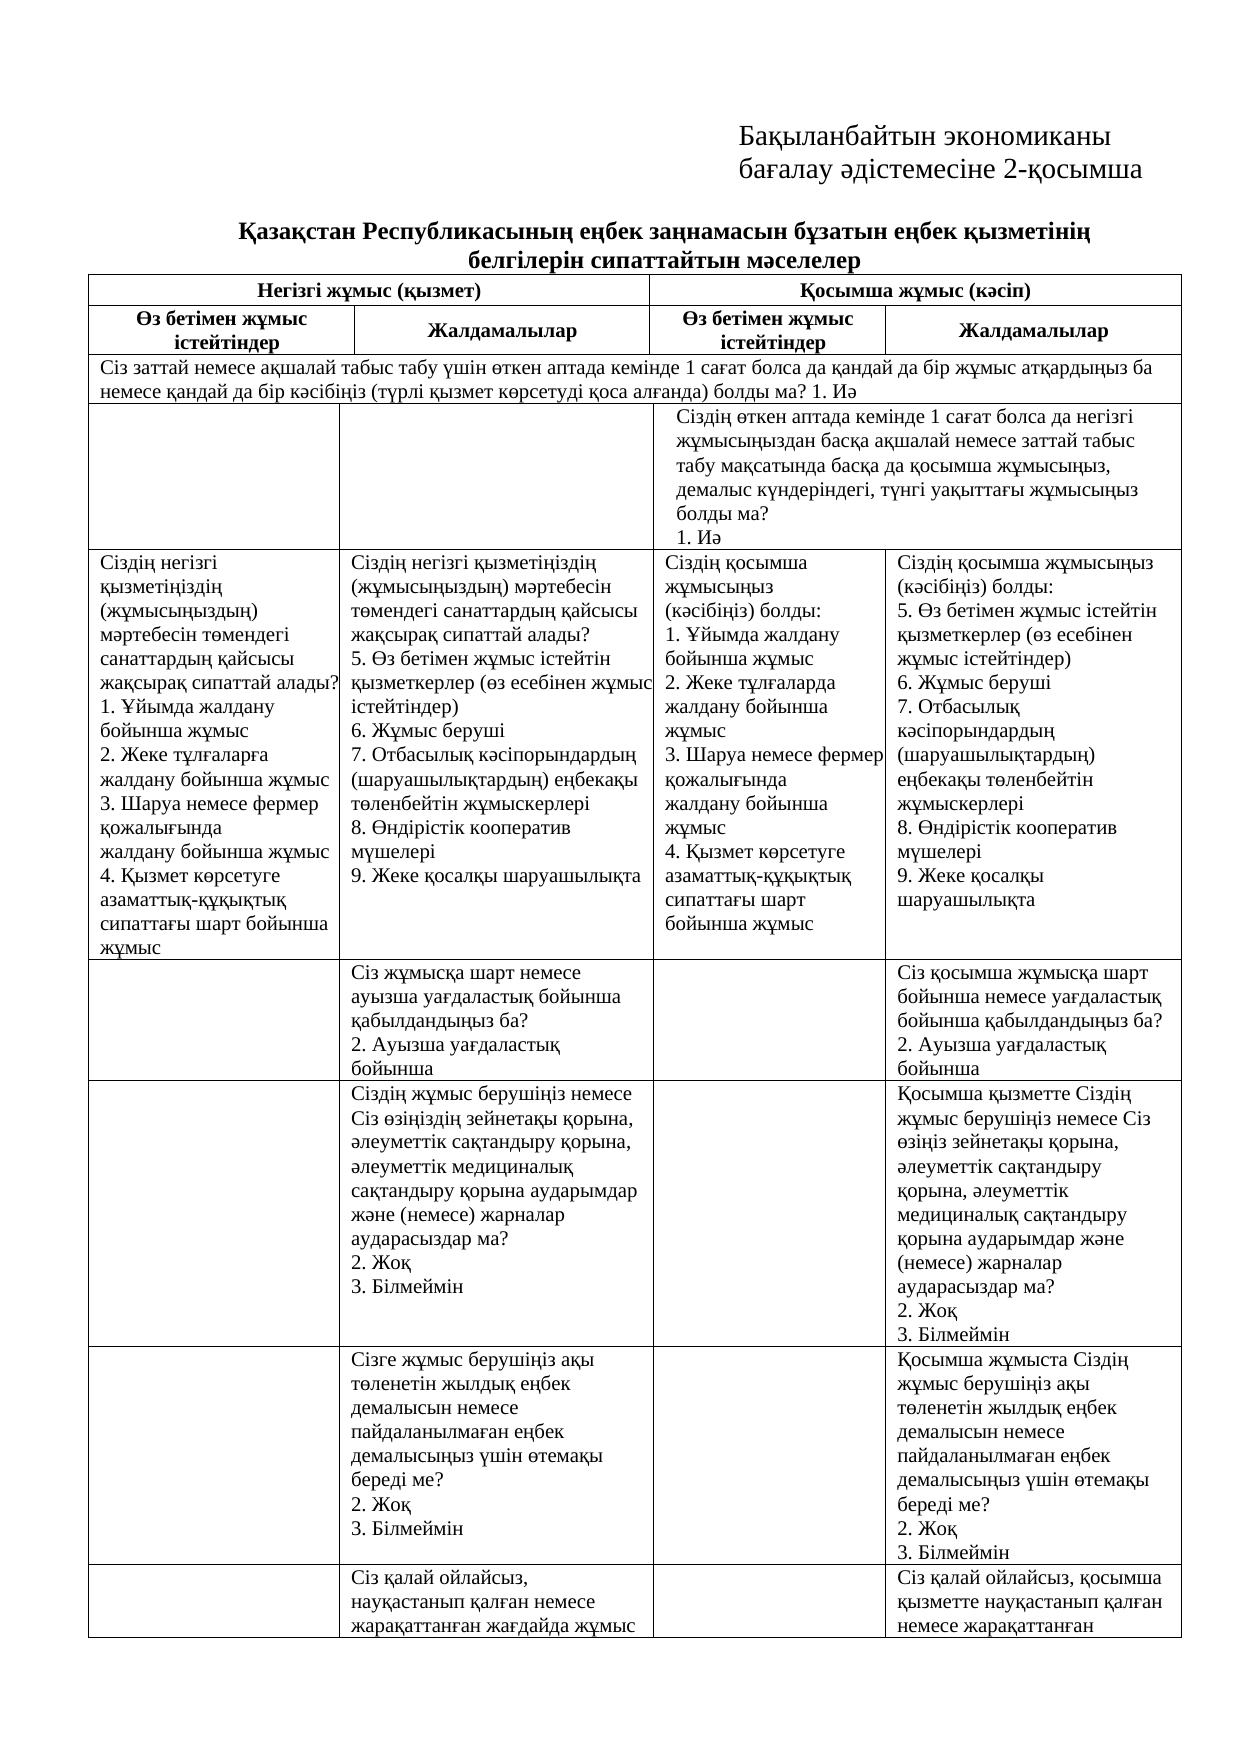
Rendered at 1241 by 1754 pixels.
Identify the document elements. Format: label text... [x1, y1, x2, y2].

table_cell Қосымша жұмыста Сіздің жұмыс берушіңіз ақы төленетін жылдық еңбек демалысын немесе пайдаланылмаған еңбек демалысыңыз үшін өтемақы береді ме? 2. Жоқ 3. Білмеймін [886, 1347, 1181, 1564]
table_cell [89, 404, 339, 549]
table_cell Өз бетімен жұмыс істейтіндер [650, 306, 885, 354]
table_cell [654, 1081, 885, 1346]
table_cell Сіздің қосымша жұмысыңыз (кәсібіңіз) болды: 1. Ұйымда жалдану бойынша жұмыс 2. Жеке тұлғаларда жалдану бойынша жұмыс 3. Шаруа немесе фермер қожалығында жалдану бойынша жұмыс 4. Қызмет көрсетуге азаматтық-құқықтық сипаттағы шарт бойынша жұмыс [654, 550, 885, 959]
table_cell Сіздің негізгі қызметіңіздің (жұмысыңыздың) мәртебесін төмендегі санаттардың қайсысы жақсырақ сипаттай алады? 5. Өз бетімен жұмыс істейтін қызметкерлер (өз есебінен жұмыс істейтіндер) 6. Жұмыс беруші 7. Отбасылық кәсіпорындардың (шаруашылықтардың) еңбекақы төленбейтін жұмыскерлері 8. Өндірістік кооператив мүшелері 9. Жеке қосалқы шаруашылықта [340, 550, 653, 959]
table_header Негізгі жұмыс (қызмет) [89, 275, 649, 305]
table_cell [340, 404, 653, 549]
table_cell [654, 1347, 885, 1564]
table_cell Сіз қосымша жұмысқа шарт бойынша немесе уағдаластық бойынша қабылдандыңыз ба? 2. Ауызша уағдаластық бойынша [886, 960, 1181, 1080]
table_cell Сіздің қосымша жұмысыңыз (кәсібіңіз) болды: 5. Өз бетімен жұмыс істейтін қызметкерлер (өз есебінен жұмыс істейтіндер) 6. Жұмыс беруші 7. Отбасылық кәсіпорындардың (шаруашылықтардың) еңбекақы төленбейтін жұмыскерлері 8. Өндірістік кооператив мүшелері 9. Жеке қосалқы шаруашылықта [886, 550, 1181, 959]
table_cell [89, 960, 339, 1080]
text Қазақстан Республикасының еңбек заңнамасын бұзатын еңбек қызметінің белгілерін сипаттайтын мәселелер [177, 216, 1152, 274]
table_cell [886, 1565, 1181, 1637]
table_cell Сіздің жұмыс берушіңіз немесе Сіз өзіңіздің зейнетақы қорына, әлеуметтік сақтандыру қорына, әлеуметтік медициналық сақтандыру қорына аударымдар және (немесе) жарналар аударасыздар ма? 2. Жоқ 3. Білмеймін [340, 1081, 653, 1346]
table_cell [654, 404, 1181, 549]
table_cell [654, 1565, 885, 1637]
table_cell Сіздің негізгі қызметіңіздің (жұмысыңыздың) мәртебесін төмендегі санаттардың қайсысы жақсырақ сипаттай алады? 1. Ұйымда жалдану бойынша жұмыс 2. Жеке тұлғаларға жалдану бойынша жұмыс 3. Шаруа немесе фермер қожалығында жалдану бойынша жұмыс 4. Қызмет көрсетуге азаматтық-құқықтық сипаттағы шарт бойынша жұмыс [89, 550, 339, 959]
table_cell Сіз заттай немесе ақшалай табыс табу үшін өткен аптада кемінде 1 сағат болса да қандай да бір жұмыс атқардыңыз ба немесе қандай да бір кәсібіңіз (түрлі қызмет көрсетуді қоса алғанда) болды ма? 1. Иә [89, 355, 1181, 403]
table_cell Сізге жұмыс берушіңіз ақы төленетін жылдық еңбек демалысын немесе пайдаланылмаған еңбек демалысыңыз үшін өтемақы береді ме? 2. Жоқ 3. Білмеймін [340, 1347, 653, 1564]
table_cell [340, 1565, 653, 1637]
table_cell [89, 1347, 339, 1564]
table_cell [89, 1081, 339, 1346]
table_cell Сіз жұмысқа шарт немесе ауызша уағдаластық бойынша қабылдандыңыз ба? 2. Ауызша уағдаластық бойынша [340, 960, 653, 1080]
table_cell [89, 1565, 339, 1637]
table_cell Өз бетімен жұмыс істейтіндер [89, 306, 354, 354]
table_cell Қосымша қызметте Сіздің жұмыс берушіңіз немесе Сіз өзіңіз зейнетақы қорына, әлеуметтік сақтандыру қорына, әлеуметтік медициналық сақтандыру қорына аударымдар және (немесе) жарналар аударасыздар ма? 2. Жоқ 3. Білмеймін [886, 1081, 1181, 1346]
text Бақыланбайтын экономиканы бағалау әдістемесіне 2-қосымша [738, 118, 1196, 185]
table_cell Жалдамалылар [355, 306, 649, 354]
table_header Қосымша жұмыс (кәсіп) [650, 275, 1181, 305]
table_cell Жалдамалылар [886, 306, 1181, 354]
table_cell [654, 960, 885, 1080]
